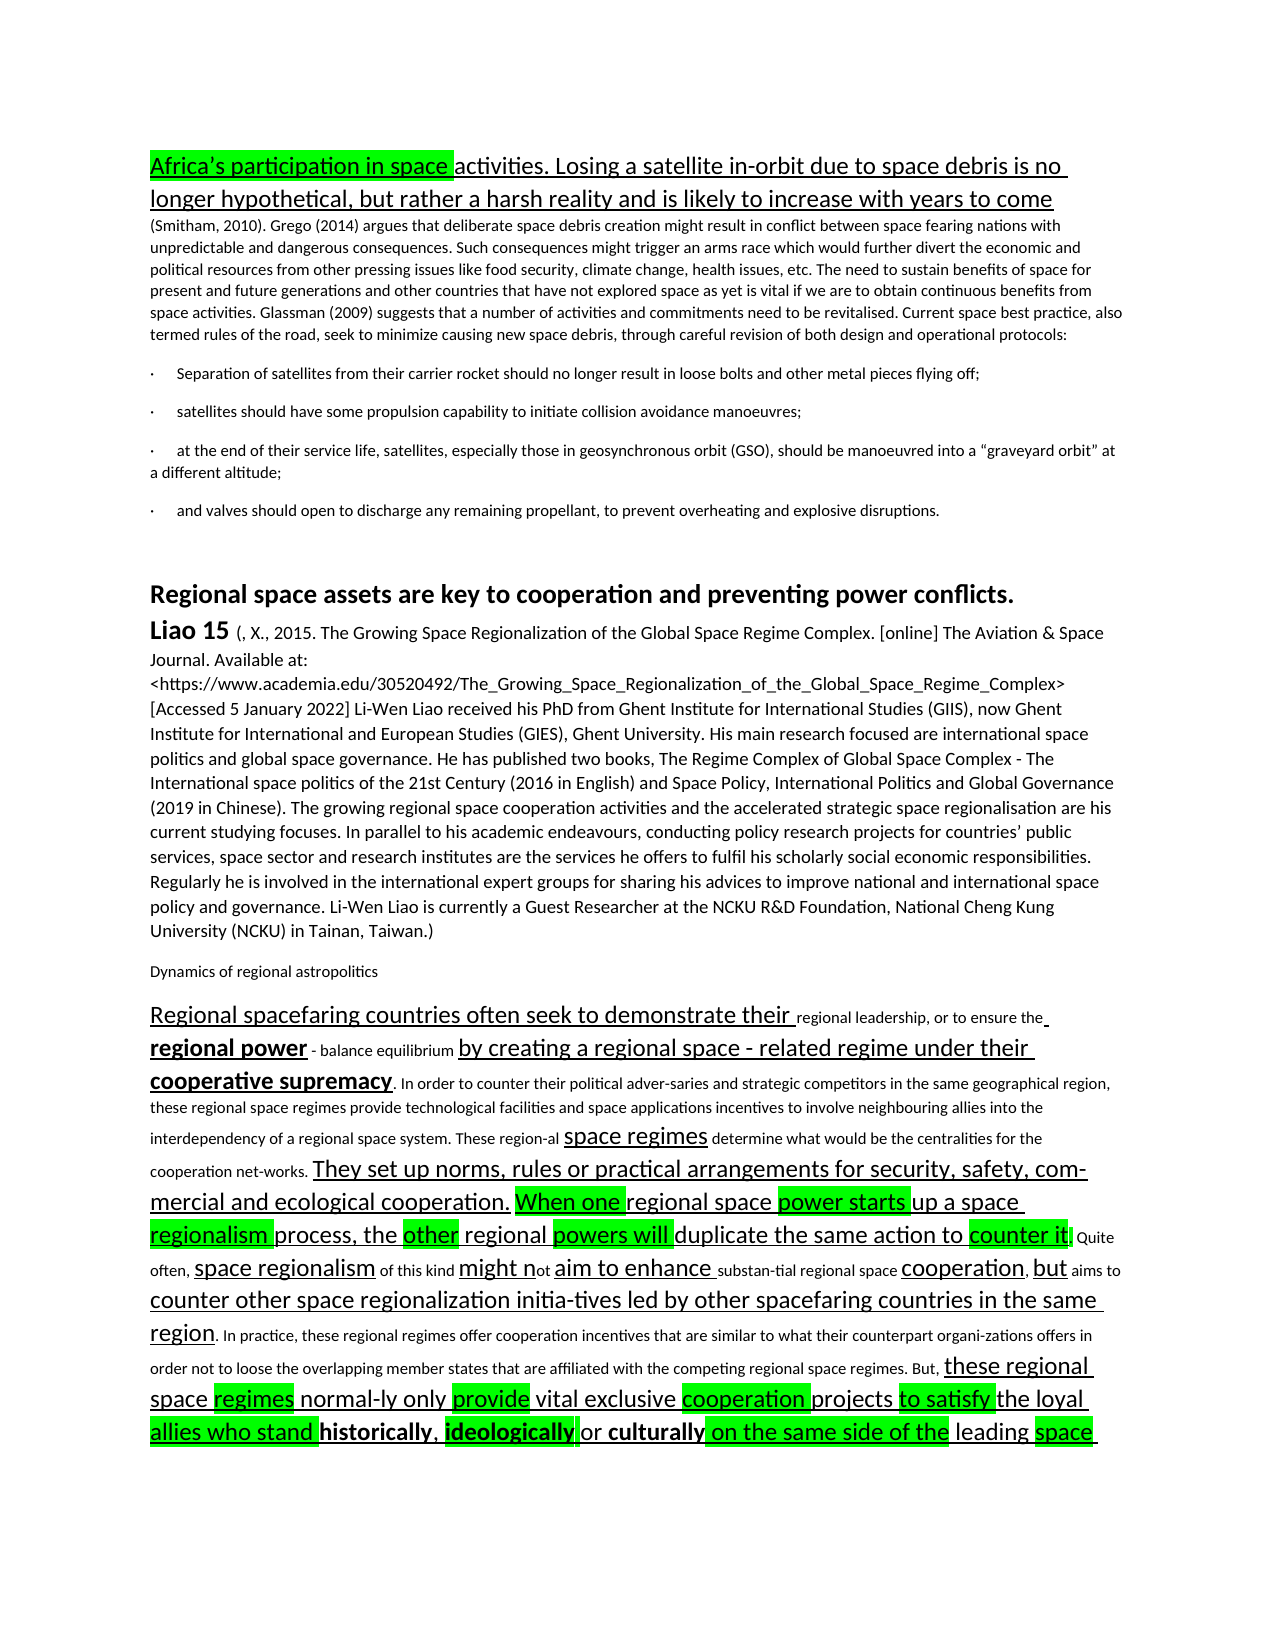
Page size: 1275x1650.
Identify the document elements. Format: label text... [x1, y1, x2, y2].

text · and valves should open to discharge any remaining propellant, to prevent overheating and explosive disruptions. [150, 500, 1125, 521]
text Dynamics of regional astropolitics [150, 961, 1125, 981]
text Liao 15 (, X., 2015. The Growing Space Regionalization of the Global Space Regime Complex. [online] The Aviation & Space Journal. Available at: <https://www.academia.edu/30520492/The_Growing_Space_Regionalization_of_the_Global_Space_Regime_Complex> [Accessed 5 January 2022] Li-Wen Liao received his PhD from Ghent Institute for International Studies (GIIS), now Ghent Institute for International and European Studies (GIES), Ghent University. His main research focused are international space politics and global space governance. He has published two books, The Regime Complex of Global Space Complex - The International space politics of the 21st Century (2016 in English) and Space Policy, International Politics and Global Governance (2019 in Chinese). The growing regional space cooperation activities and the accelerated strategic space regionalisation are his current studying focuses. In parallel to his academic endeavours, conducting policy research projects for countries’ public services, space sector and research institutes are the services he offers to fulfil his scholarly social economic responsibilities. Regularly he is involved in the international expert groups for sharing his advices to improve national and international space policy and governance. Li-Wen Liao is currently a Guest Researcher at the NCKU R&D Foundation, National Cheng Kung University (NCKU) in Tainan, Taiwan.) [150, 613, 1125, 942]
text · Separation of satellites from their carrier rocket should no longer result in loose bolts and other metal pieces flying off; [150, 363, 1125, 383]
text · satellites should have some propulsion capability to initiate collision avoidance manoeuvres; [150, 401, 1125, 422]
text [150, 150, 1125, 345]
text · at the end of their service life, satellites, especially those in geosynchronous orbit (GSO), should be manoeuvred into a “graveyard orbit” at a different altitude; [150, 440, 1125, 482]
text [150, 999, 1125, 1447]
subtitle Regional space assets are key to cooperation and preventing power conflicts. [150, 577, 1125, 611]
